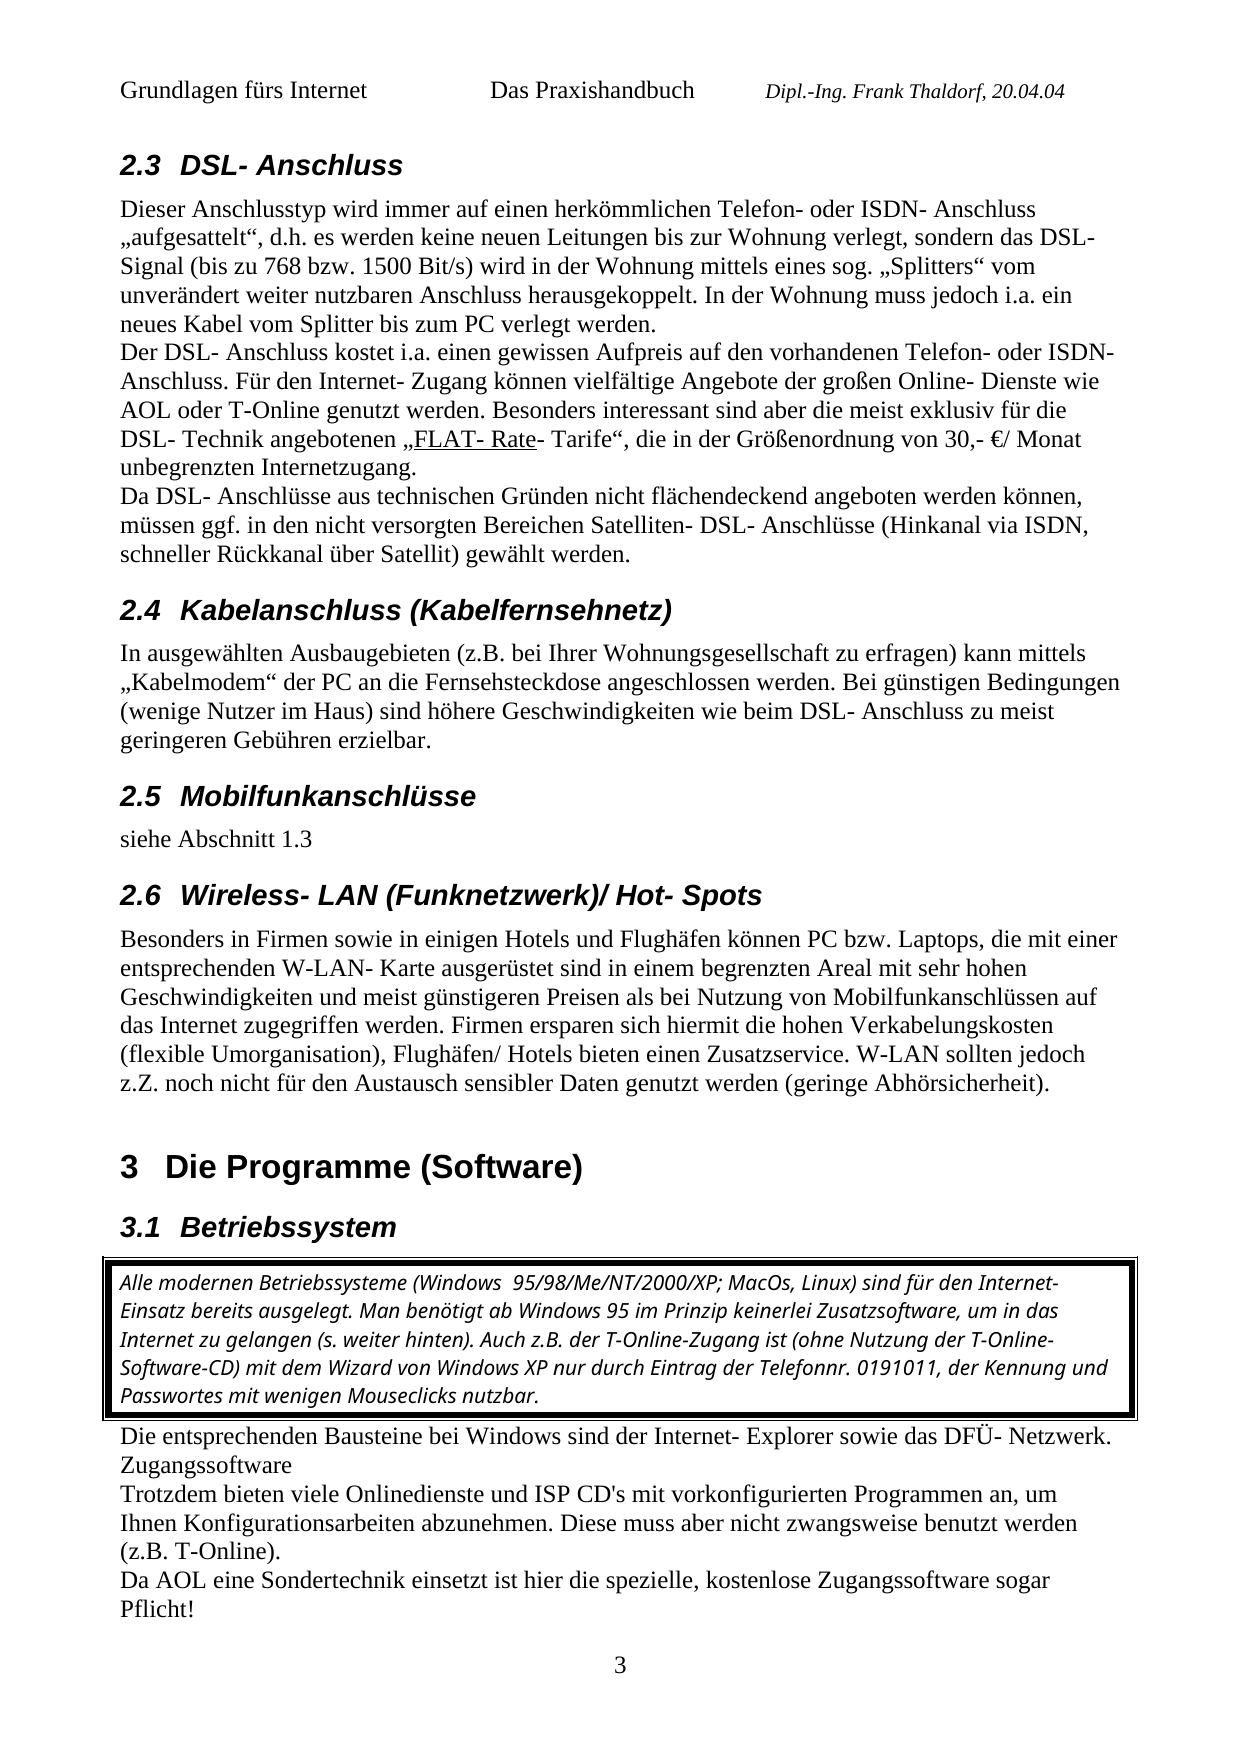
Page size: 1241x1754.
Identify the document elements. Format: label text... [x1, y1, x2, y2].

text Besonders in Firmen sowie in einigen Hotels und Flughäfen können PC bzw. Laptops, die mit einer entsprechenden W-LAN- Karte ausgerüstet sind in einem begrenzten Areal mit sehr hohen Geschwindigkeiten und meist günstigeren Preisen als bei Nutzung von Mobilfunkanschlüssen auf das Internet zugegriffen werden. Firmen ersparen sich hiermit die hohen Verkabelungskosten (flexible Umorganisation), Flughäfen/ Hotels bieten einen Zusatzservice. W-LAN sollten jedoch z.Z. noch nicht für den Austausch sensibler Daten genutzt werden (geringe Abhörsicherheit). [120, 924, 1120, 1097]
subtitle Die Programme (Software) [120, 1147, 1120, 1185]
text siehe Abschnitt 1.3 [120, 824, 1120, 853]
text Der DSL- Anschluss kostet i.a. einen gewissen Aufpreis auf den vorhandenen Telefon- oder ISDN- Anschluss. Für den Internet- Zugang können vielfältige Angebote der großen Online- Dienste wie AOL oder T-Online genutzt werden. Besonders interessant sind aber die meist exklusiv für die DSL- Technik angebotenen „FLAT- Rate- Tarife“, die in der Größenordnung von 30,- €/ Monat unbegrenzten Internetzugang. [120, 337, 1120, 481]
subtitle Wireless- LAN (Funknetzwerk)/ Hot- Spots [120, 878, 1120, 912]
subtitle Betriebssystem [120, 1210, 1120, 1244]
text In ausgewählten Ausbaugebieten (z.B. bei Ihrer Wohnungsgesellschaft zu erfragen) kann mittels „Kabelmodem“ der PC an die Fernsehsteckdose angeschlossen werden. Bei günstigen Bedingungen (wenige Nutzer im Haus) sind höhere Geschwindigkeiten wie beim DSL- Anschluss zu meist geringeren Gebühren erzielbar. [120, 638, 1120, 753]
text Zugangssoftware [120, 1450, 1120, 1479]
subtitle Mobilfunkanschlüsse [120, 778, 1120, 812]
text Trotzdem bieten viele Onlinedienste und ISP CD's mit vorkonfigurierten Programmen an, um Ihnen Konfigurationsarbeiten abzunehmen. Diese muss aber nicht zwangsweise benutzt werden (z.B. T-Online). [120, 1479, 1120, 1565]
text Da DSL- Anschlüsse aus technischen Gründen nicht flächendeckend angeboten werden können, müssen ggf. in den nicht versorgten Bereichen Satelliten- DSL- Anschlüsse (Hinkanal via ISDN, schneller Rückkanal über Satellit) gewählt werden. [120, 481, 1120, 567]
text Dieser Anschlusstyp wird immer auf einen herkömmlichen Telefon- oder ISDN- Anschluss „aufgesattelt“, d.h. es werden keine neuen Leitungen bis zur Wohnung verlegt, sondern das DSL- Signal (bis zu 768 bzw. 1500 Bit/s) wird in der Wohnung mittels eines sog. „Splitters“ vom unverändert weiter nutzbaren Anschluss herausgekoppelt. In der Wohnung muss jedoch i.a. ein neues Kabel vom Splitter bis zum PC verlegt werden. [120, 194, 1120, 337]
subtitle DSL- Anschluss [120, 148, 1120, 181]
text Die entsprechenden Bausteine bei Windows sind der Internet- Explorer sowie das DFÜ- Netzwerk. [120, 1421, 1120, 1450]
subtitle Kabelanschluss (Kabelfernsehnetz) [120, 592, 1120, 626]
text Da AOL eine Sondertechnik einsetzt ist hier die spezielle, kostenlose Zugangssoftware sogar Pflicht! [120, 1565, 1120, 1623]
